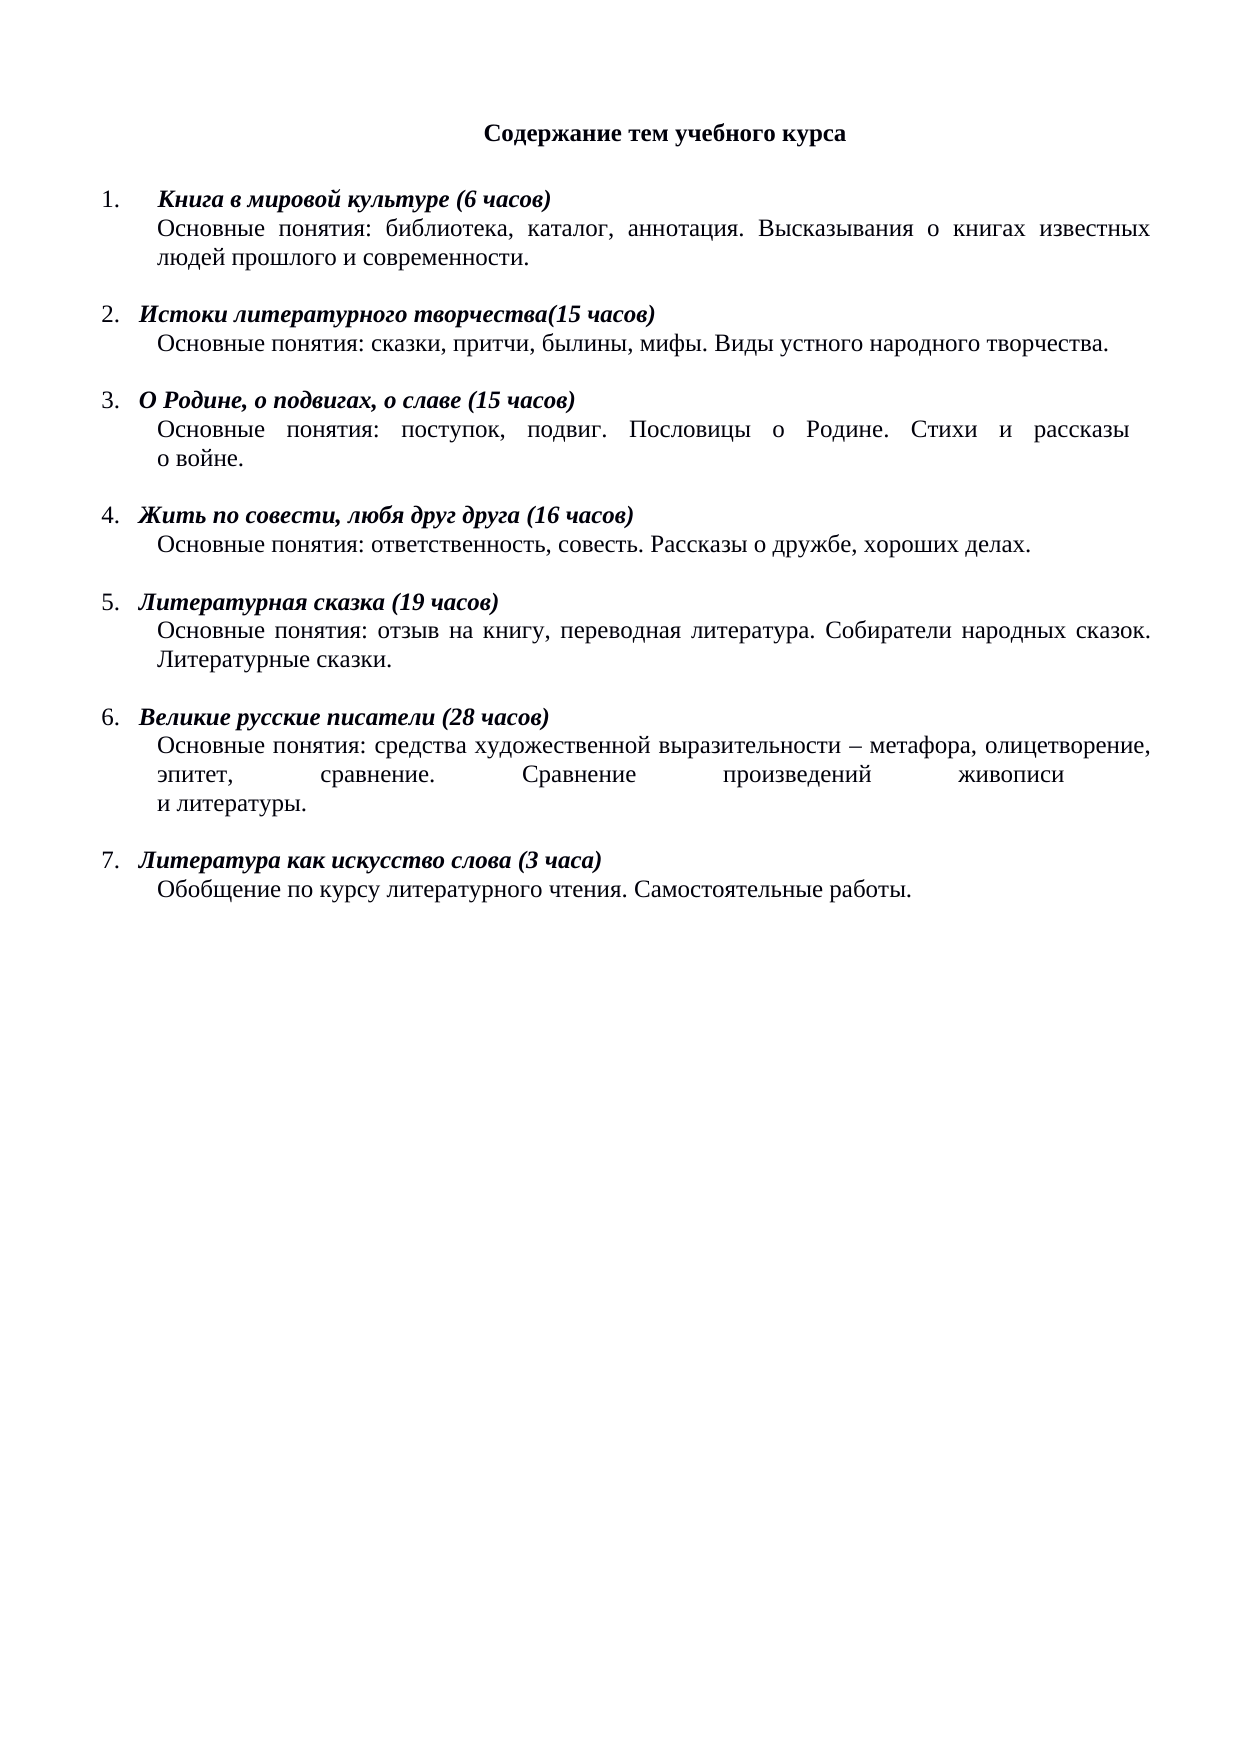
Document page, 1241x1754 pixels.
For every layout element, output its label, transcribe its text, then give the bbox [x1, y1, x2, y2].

text Основные понятия: сказки, притчи, былины, мифы. Виды устного народного творчества. [157, 328, 1152, 357]
list Жить по совести, любя друг друга (16 часов) [101, 501, 1152, 529]
list Литература как искусство слова (3 часа) [101, 846, 1152, 874]
text Основные понятия: библиотека, каталог, аннотация. Высказывания о книгах известных людей прошлого и современности. [157, 213, 1152, 271]
text Основные понятия: отзыв на книгу, переводная литература. Собиратели народных сказок. Литературные сказки. [157, 616, 1152, 673]
list Книга в мировой культуре (6 часов) [101, 184, 1152, 213]
list О Родине, о подвигах, о славе (15 часов) [101, 386, 1152, 414]
text Содержание тем учебного курса [178, 118, 1152, 147]
text Основные понятия: поступок, подвиг. Пословицы о Родине. Стихи и рассказы о войне. [157, 414, 1152, 472]
list Истоки литературного творчества(15 часов) [101, 299, 1152, 328]
text Основные понятия: средства художественной выразительности – метафора, олицетворение, эпитет, сравнение. Сравнение произведений живописи и литературы. [157, 731, 1152, 817]
text Основные понятия: ответственность, совесть. Рассказы о дружбе, хороших делах. [157, 529, 1152, 558]
list Великие русские писатели (28 часов) [101, 702, 1193, 731]
text Обобщение по курсу литературного чтения. Самостоятельные работы. [157, 874, 1152, 903]
list Литературная сказка (19 часов) [101, 587, 1152, 616]
